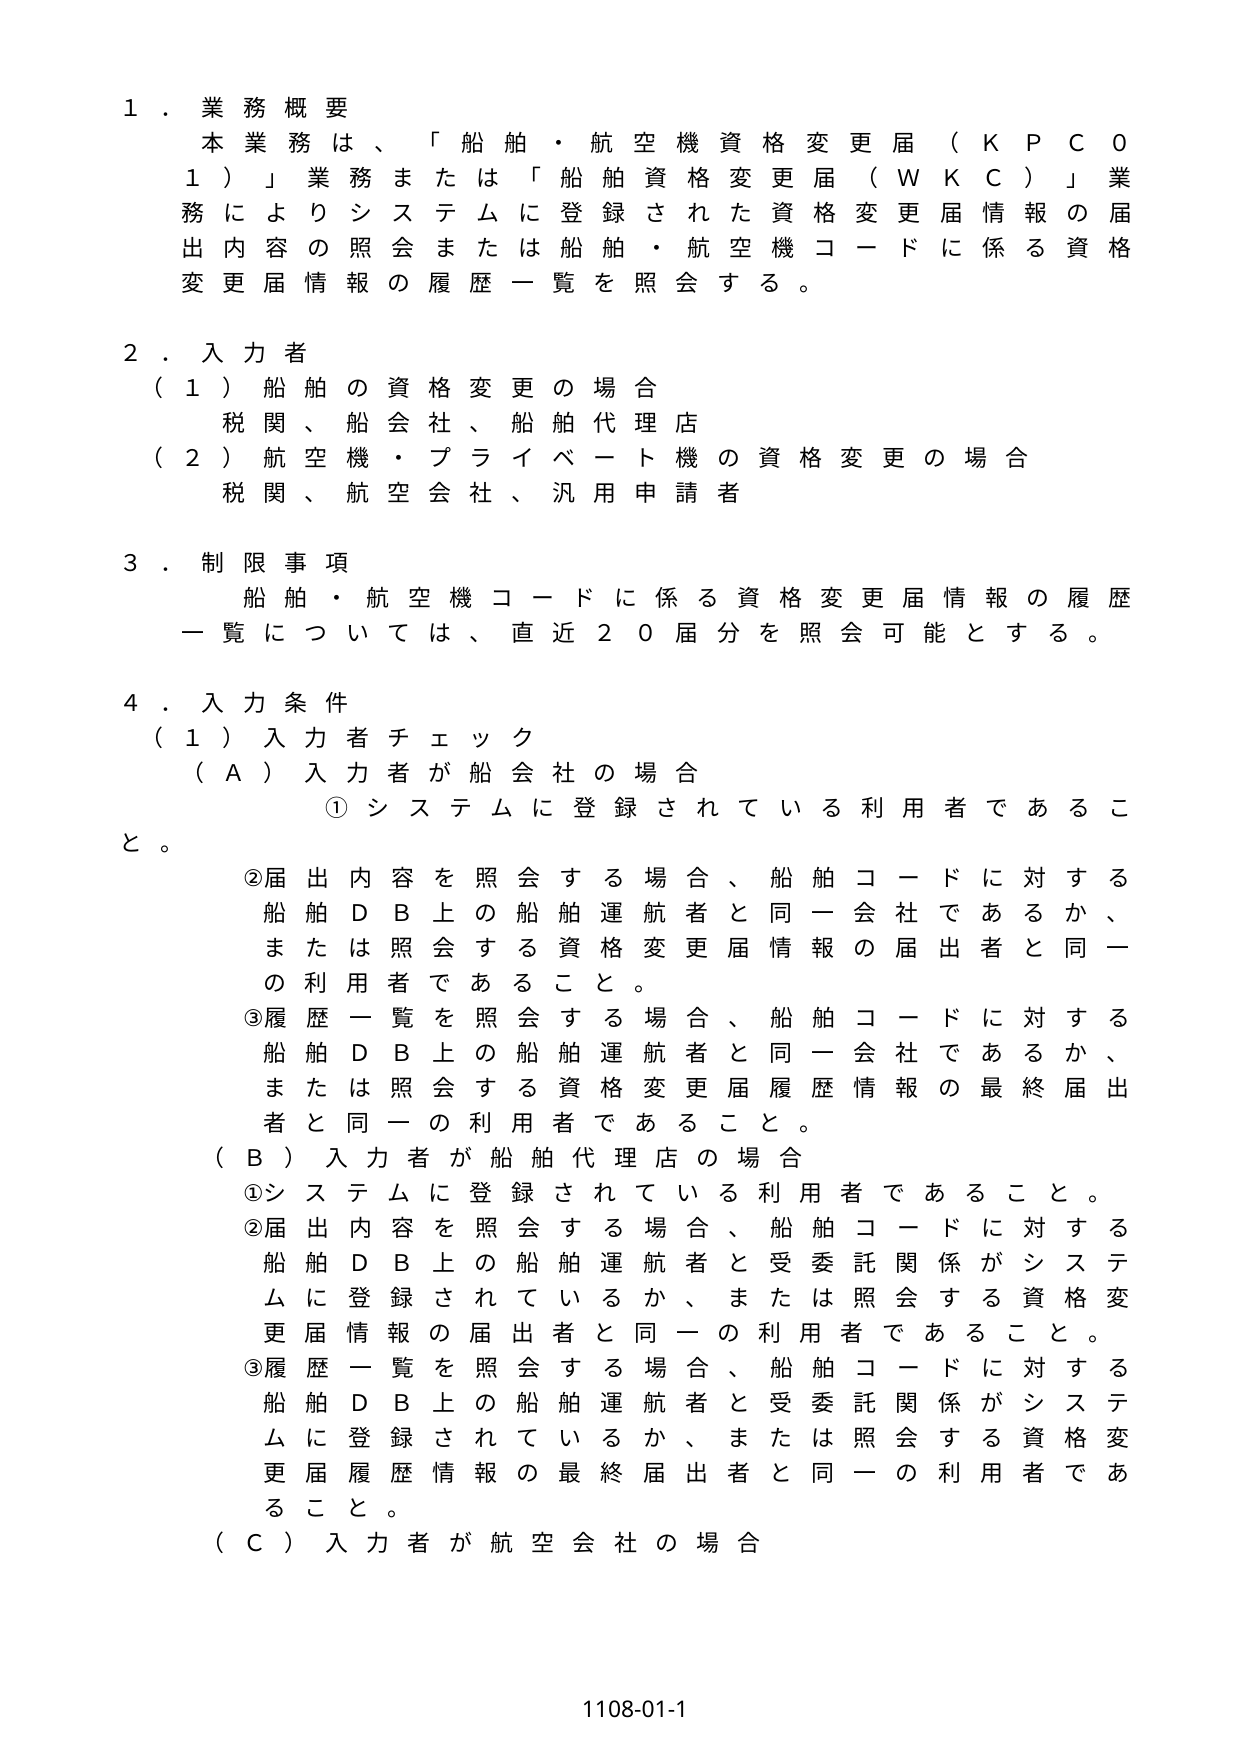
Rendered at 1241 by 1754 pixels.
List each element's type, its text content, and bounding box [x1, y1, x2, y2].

text （Ａ）入力者が船会社の場合 [119, 754, 1150, 789]
text （Ｂ）入力者が船舶代理店の場合 [119, 1139, 1150, 1174]
text 船舶・航空機コードに係る資格変更届情報の履歴一覧については、直近２０届分を照会可能とする。 [119, 579, 1150, 649]
text （１）船舶の資格変更の場合 [119, 369, 1150, 404]
text ２．入力者 [119, 334, 1150, 369]
text １．業務概要 [119, 89, 1150, 124]
text 本業務は、「船舶・航空機資格変更届（ＫＰＣ０１）」業務または「船舶資格変更届（ＷＫＣ）」業務によりシステムに登録された資格変更届情報の届出内容の照会または船舶・航空機コードに係る資格変更届情報の履歴一覧を照会する。 [161, 124, 1150, 299]
text ①システムに登録されている利用者であること。 [119, 789, 1150, 859]
text ③履歴一覧を照会する場合、船舶コードに対する船舶ＤＢ上の船舶運航者と同一会社であるか、または照会する資格変更届履歴情報の最終届出者と同一の利用者であること。 [223, 999, 1150, 1139]
text （１）入力者チェック [119, 719, 1150, 754]
text 税関、航空会社、汎用申請者 [119, 474, 1150, 509]
text ４．入力条件 [119, 684, 1150, 719]
text （Ｃ）入力者が航空会社の場合 [119, 1524, 1150, 1559]
text ②届出内容を照会する場合、船舶コードに対する船舶ＤＢ上の船舶運航者と受委託関係がシステムに登録されているか、または照会する資格変更届情報の届出者と同一の利用者であること。 [223, 1209, 1150, 1349]
text 税関、船会社、船舶代理店 [119, 404, 1150, 439]
text ③履歴一覧を照会する場合、船舶コードに対する船舶ＤＢ上の船舶運航者と受委託関係がシステムに登録されているか、または照会する資格変更届履歴情報の最終届出者と同一の利用者であること。 [223, 1349, 1150, 1524]
text （２）航空機・プライベート機の資格変更の場合 [119, 439, 1150, 474]
text ①システムに登録されている利用者であること。 [119, 1174, 1150, 1209]
text ３．制限事項 [119, 544, 1150, 579]
text ②届出内容を照会する場合、船舶コードに対する船舶ＤＢ上の船舶運航者と同一会社であるか、または照会する資格変更届情報の届出者と同一の利用者であること。 [223, 859, 1150, 999]
